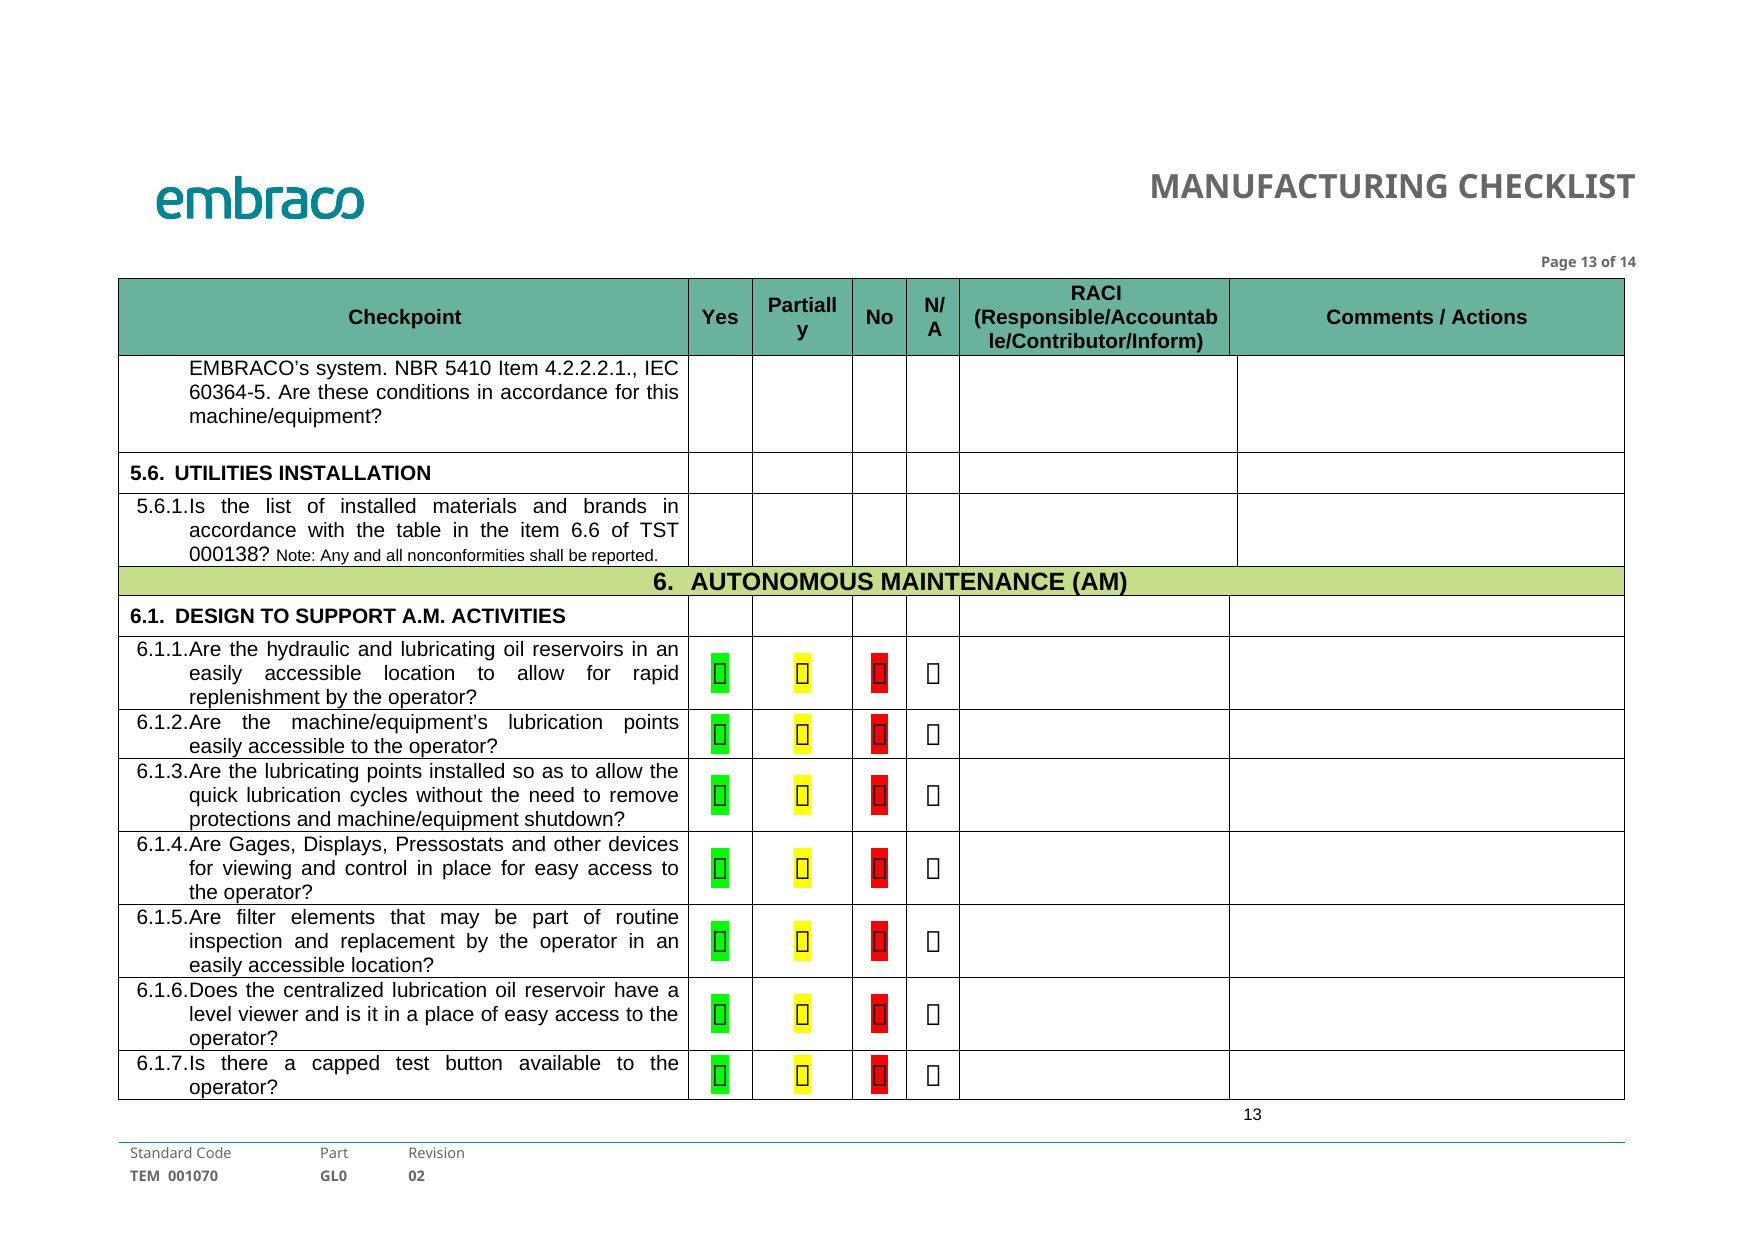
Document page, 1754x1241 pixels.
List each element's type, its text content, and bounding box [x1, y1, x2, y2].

table_cell [689, 494, 752, 566]
table_cell [960, 905, 1229, 977]
table_cell  [753, 1051, 852, 1099]
table_cell [1230, 759, 1624, 831]
table_header Yes [689, 279, 752, 355]
table_cell  [853, 905, 906, 977]
table_cell [1230, 710, 1624, 758]
table_cell [753, 596, 852, 636]
table_cell Is the list of installed materials and brands in accordance with the table in the item 6.6 of TST 000138? Note: Any and all nonconformities shall be reported. [119, 494, 688, 566]
table_cell [1230, 596, 1624, 636]
table_cell [753, 494, 852, 566]
table_header N/A [907, 279, 959, 355]
table_cell [689, 453, 752, 493]
table_cell DESIGN TO SUPPORT A.M. ACTIVITIES [119, 596, 688, 636]
table_cell  [689, 637, 752, 709]
table_cell [960, 453, 1237, 493]
table_cell [1230, 978, 1624, 1050]
table_cell  [753, 978, 852, 1050]
table_cell  [689, 356, 752, 452]
table_header Checkpoint [119, 279, 688, 355]
table_cell  [853, 637, 906, 709]
table_cell [907, 453, 959, 493]
table_cell [960, 494, 1237, 566]
table_cell [1230, 832, 1624, 904]
table_cell [689, 596, 752, 636]
table_cell [960, 637, 1229, 709]
table_cell [960, 978, 1229, 1050]
table_cell  [689, 710, 752, 758]
table_cell  [853, 710, 906, 758]
table_cell  [689, 832, 752, 904]
table_cell [1230, 905, 1624, 977]
table_cell  [753, 637, 852, 709]
table_cell  [907, 978, 959, 1050]
table_cell [960, 710, 1229, 758]
table_cell  [907, 1051, 959, 1099]
table_cell  [907, 759, 959, 831]
table_cell [1230, 1051, 1624, 1099]
table_cell  [853, 356, 906, 452]
table_cell  [753, 832, 852, 904]
table_cell  [689, 978, 752, 1050]
table_cell Does the centralized lubrication oil reservoir have a level viewer and is it in a place of easy access to the operator? [119, 978, 688, 1050]
table_cell Are filter elements that may be part of routine inspection and replacement by the operator in an easily accessible location? [119, 905, 688, 977]
table_cell [960, 759, 1229, 831]
table_cell [907, 596, 959, 636]
table_cell  [853, 1051, 906, 1099]
table_cell  [689, 1051, 752, 1099]
table_cell  [907, 905, 959, 977]
table_cell [1238, 453, 1624, 493]
table_cell [960, 356, 1237, 452]
table_cell  [753, 759, 852, 831]
table_cell  [753, 356, 852, 452]
table_header Partially [753, 279, 852, 355]
table_cell  [907, 710, 959, 758]
table_header RACI (Responsible/Accountable/Contributor/Inform) [960, 279, 1229, 355]
table_cell [960, 1051, 1229, 1099]
table_cell [753, 453, 852, 493]
table_cell  [689, 759, 752, 831]
table_cell Are the machine/equipment’s lubrication points easily accessible to the operator? [119, 710, 688, 758]
table_cell [853, 453, 906, 493]
table_cell [853, 494, 906, 566]
table_cell  [753, 710, 852, 758]
table_header Comments / Actions [1230, 279, 1624, 355]
table_cell Are Gages, Displays, Pressostats and other devices for viewing and control in place for easy access to the operator? [119, 832, 688, 904]
table_cell  [689, 905, 752, 977]
table_cell Are the lubricating points installed so as to allow the quick lubrication cycles without the need to remove protections and machine/equipment shutdown? [119, 759, 688, 831]
table_cell [907, 494, 959, 566]
table_cell  [907, 832, 959, 904]
table_cell AUTONOMOUS MAINTENANCE (AM) [119, 567, 1624, 595]
table_cell  [907, 637, 959, 709]
table_cell [960, 832, 1229, 904]
table_cell Is there a capped test button available to the operator? [119, 1051, 688, 1099]
table_cell [960, 596, 1229, 636]
picture [129, 143, 391, 263]
table_cell [1230, 637, 1624, 709]
table_cell UTILITIES INSTALLATION [119, 453, 688, 493]
table_cell [1238, 494, 1624, 566]
table_cell  [853, 759, 906, 831]
table_cell [1238, 356, 1624, 452]
table_cell  [907, 356, 959, 452]
table_cell Are the hydraulic and lubricating oil reservoirs in an easily accessible location to allow for rapid replenishment by the operator? [119, 637, 688, 709]
table_header No [853, 279, 906, 355]
table_cell  [853, 978, 906, 1050]
table_cell  [853, 832, 906, 904]
table_cell  [753, 905, 852, 977]
table_cell [853, 596, 906, 636]
